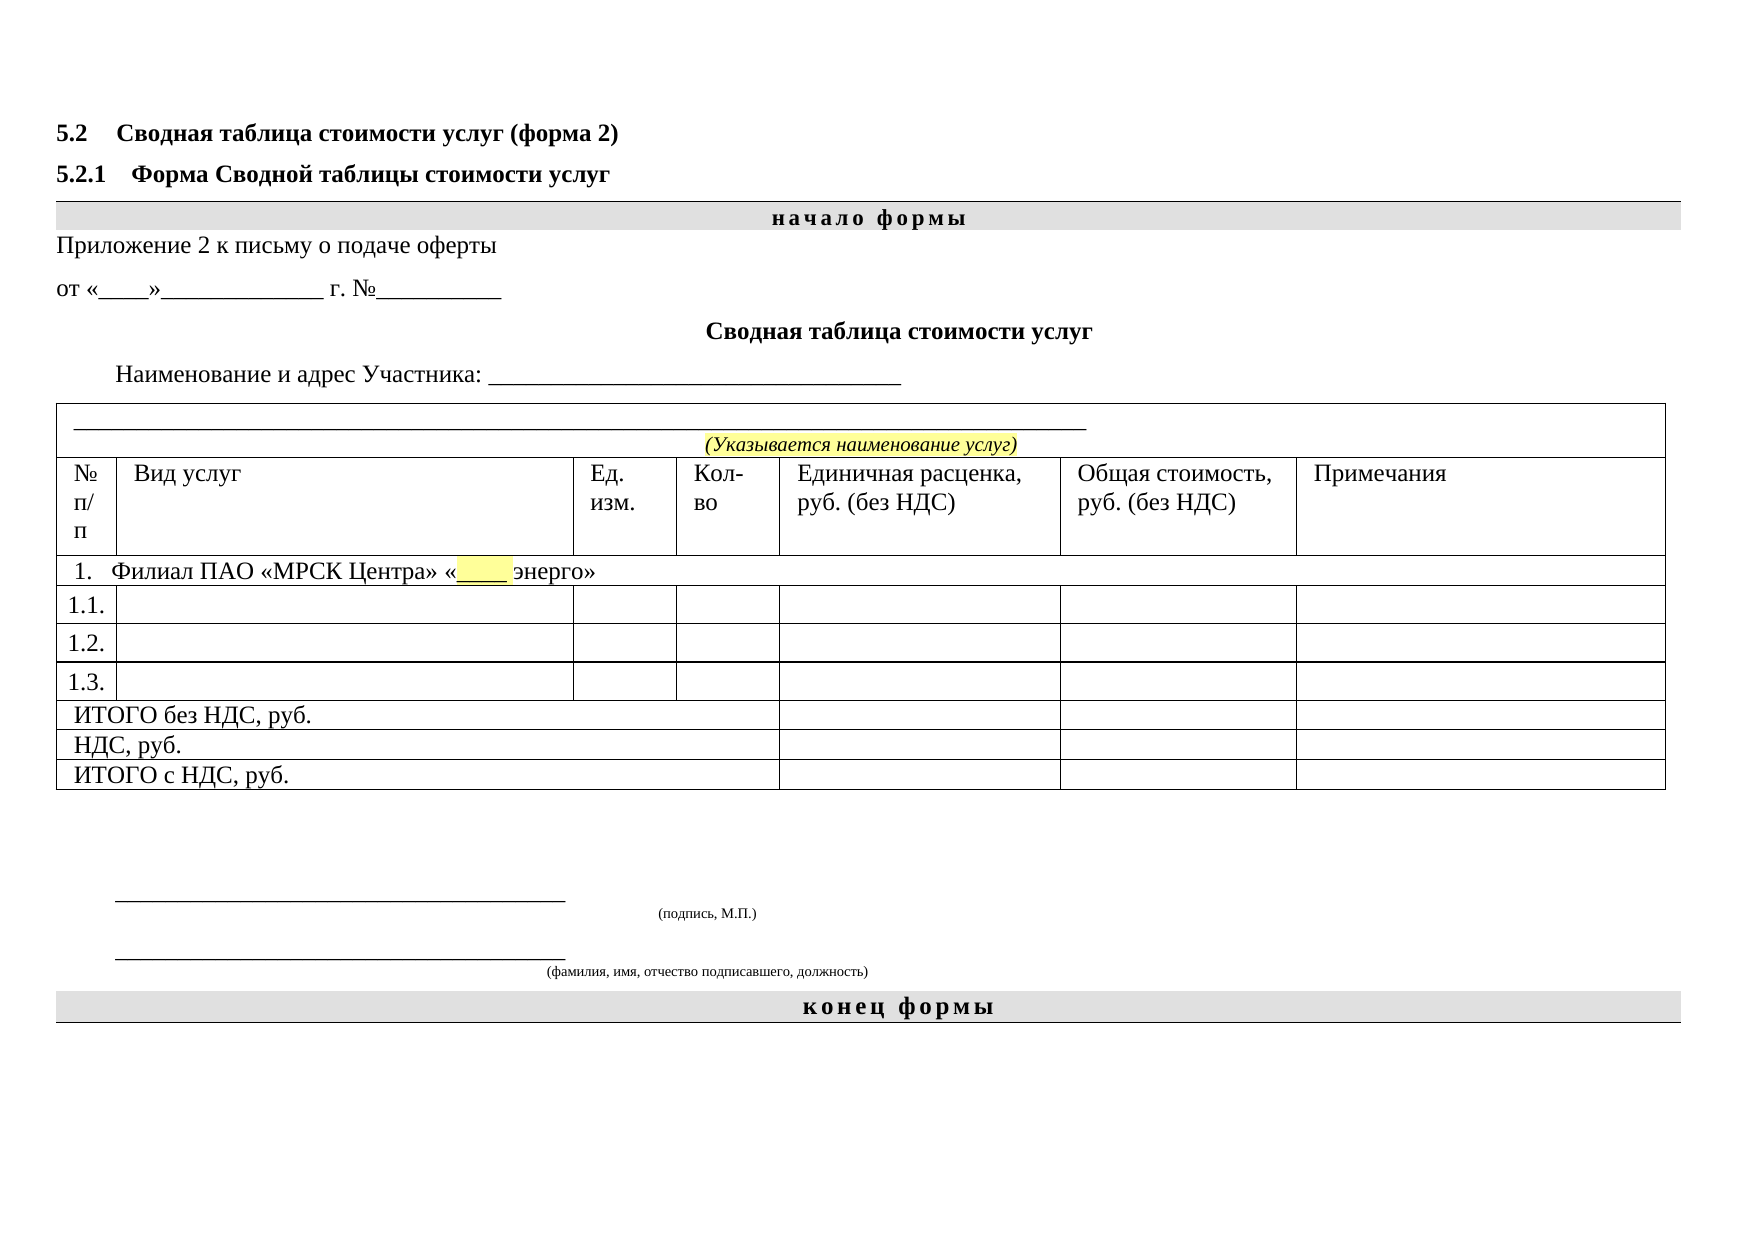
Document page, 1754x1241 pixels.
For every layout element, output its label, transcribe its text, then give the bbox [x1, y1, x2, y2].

text Приложение 2 к письму о подаче оферты [56, 230, 1683, 259]
table_cell [677, 624, 779, 661]
table_cell [1297, 586, 1665, 623]
subtitle Сводная таблица стоимости услуг (форма 2) [56, 118, 1683, 147]
text ____________________________________ [56, 876, 1683, 905]
table_cell [1297, 663, 1665, 699]
table_cell НДС, руб. [57, 730, 779, 759]
table_cell № п/п [57, 458, 116, 555]
table_cell Единичная расценка, руб. (без НДС) [780, 458, 1060, 555]
text (подпись, М.П.) [56, 905, 1299, 934]
table_cell [574, 663, 676, 699]
table_cell [1061, 586, 1296, 623]
table_cell [1061, 730, 1296, 759]
text Наименование и адрес Участника: _________________________________ [56, 359, 1683, 388]
text (фамилия, имя, отчество подписавшего, должность) [56, 962, 1299, 991]
table_cell [117, 624, 573, 661]
table_cell Ед. изм. [574, 458, 676, 555]
table_cell [117, 586, 573, 623]
table_cell Вид услуг [117, 458, 573, 555]
table_cell [780, 586, 1060, 623]
table_cell [677, 586, 779, 623]
table_cell [1297, 701, 1665, 729]
table_cell [1297, 760, 1665, 789]
table_cell [57, 624, 116, 661]
text начало формы [56, 202, 1681, 230]
text Сводная таблица стоимости услуг [56, 316, 1683, 345]
table_cell [1061, 701, 1296, 729]
table_cell ИТОГО с НДС, руб. [57, 760, 779, 789]
table_header _________________________________________________________________________________ (Указывается наименование услуг) [57, 404, 1665, 457]
table_cell [780, 624, 1060, 661]
table_cell ИТОГО без НДС, руб. [57, 701, 779, 729]
table_cell [780, 701, 1060, 729]
table_cell [677, 663, 779, 699]
table_cell Филиал ПАО «МРСК Центра» «____ энерго» [57, 556, 457, 585]
table_cell [780, 760, 1060, 789]
table_cell Примечания [1297, 458, 1665, 555]
table_cell [1061, 624, 1296, 661]
table_cell [1297, 624, 1665, 661]
table_cell [57, 663, 116, 699]
subtitle Форма Сводной таблицы стоимости услуг [56, 159, 1683, 188]
table_cell [117, 663, 573, 699]
text конец формы [56, 991, 1681, 1022]
table_cell [780, 663, 1060, 699]
table_cell [1297, 730, 1665, 759]
table_cell [574, 624, 676, 661]
table_cell [574, 586, 676, 623]
table_cell [1061, 663, 1296, 699]
table_cell [57, 586, 116, 623]
table_cell Кол-во [677, 458, 779, 555]
text ____________________________________ [56, 934, 1683, 962]
table_cell [780, 730, 1060, 759]
text от «____»_____________ г. №__________ [56, 273, 1683, 302]
table_cell [1061, 760, 1296, 789]
table_cell Общая стоимость, руб. (без НДС) [1061, 458, 1296, 555]
table_cell Филиал ПАО «МРСК Центра» «____ энерго» [513, 556, 1665, 585]
